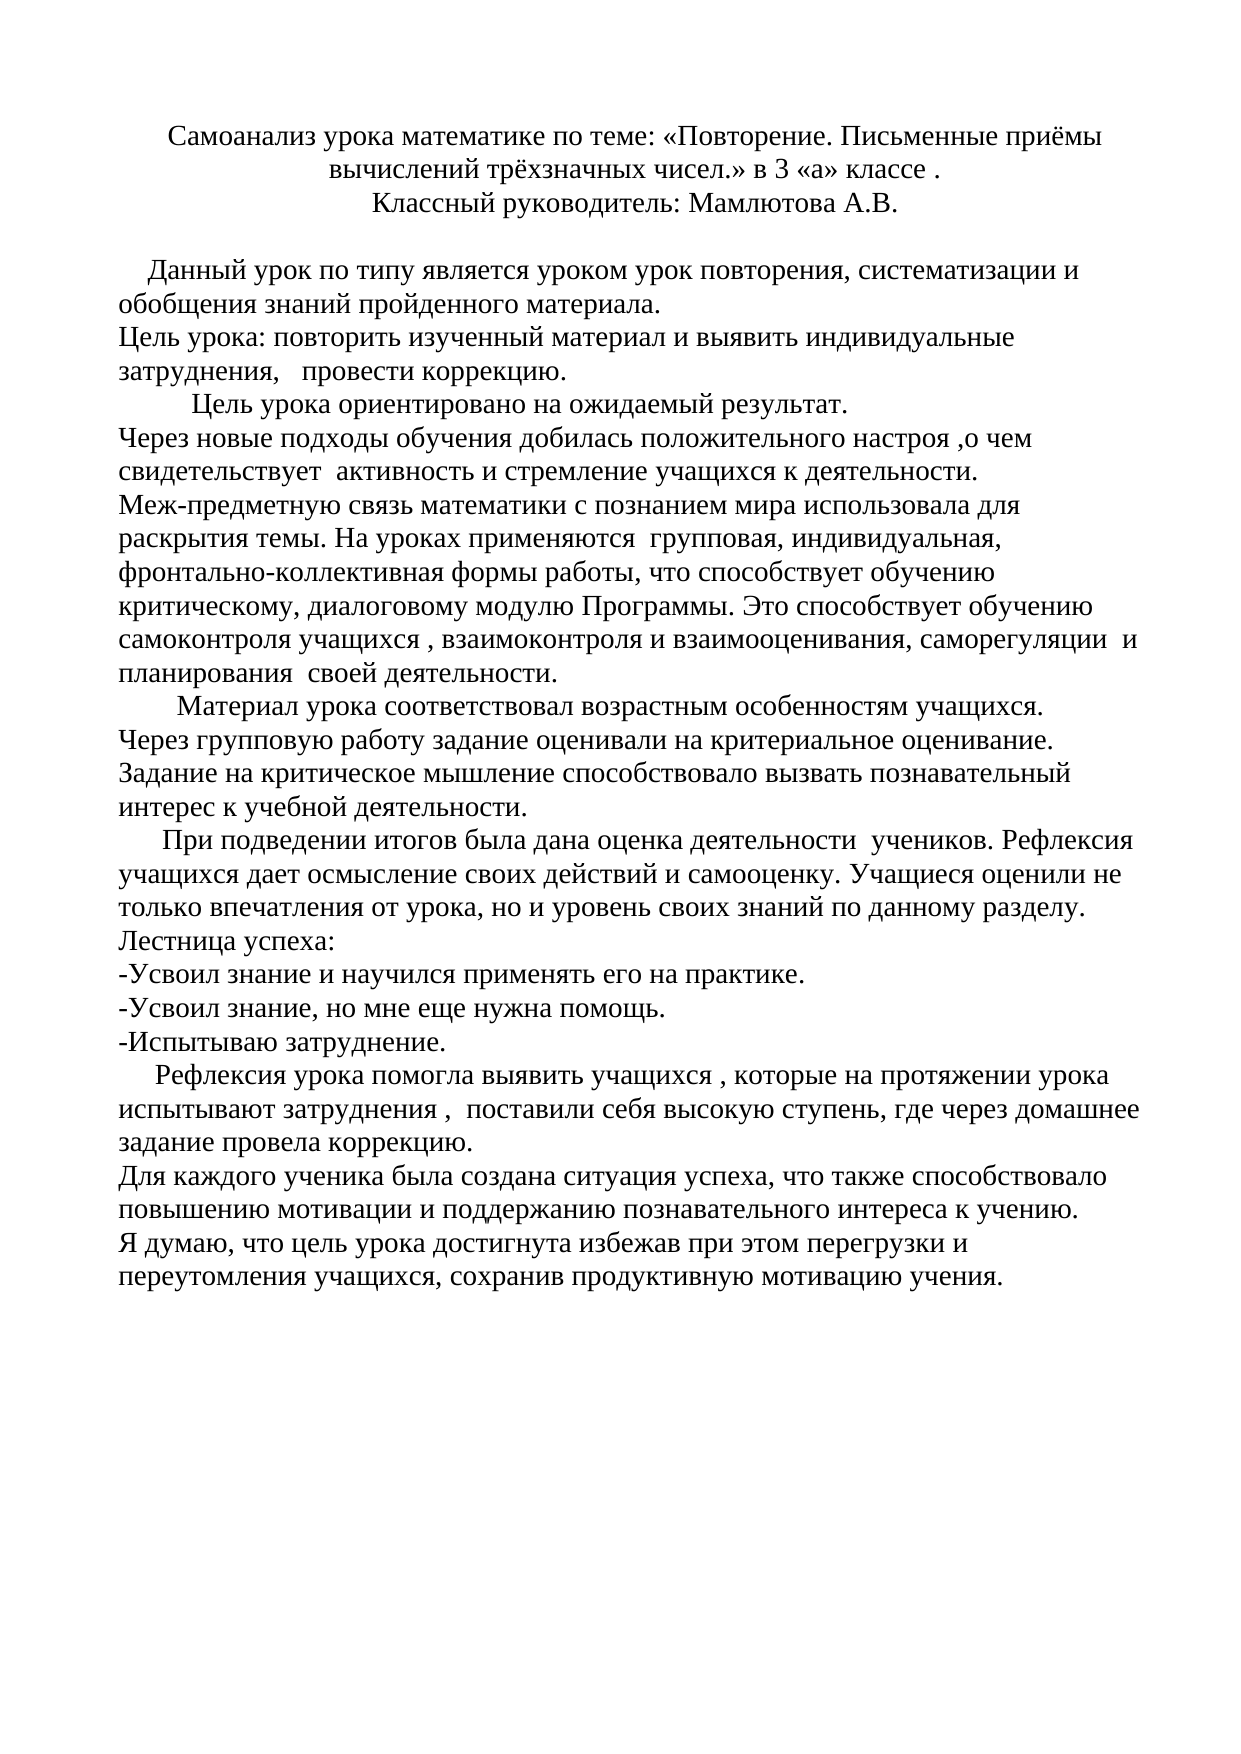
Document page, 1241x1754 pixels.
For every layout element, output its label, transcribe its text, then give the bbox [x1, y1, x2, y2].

text Рефлексия урока помогла выявить учащихся , которые на протяжении урока испытывают затруднения , поставили себя высокую ступень, где через домашнее задание провела коррекцию. [118, 1057, 1152, 1158]
text Меж-предметную связь математики с познанием мира использовала для раскрытия темы. На уроках применяются групповая, индивидуальная, фронтально-коллективная формы работы, что способствует обучению критическому, диалоговому модулю Программы. Это способствует обучению самоконтроля учащихся , взаимоконтроля и взаимооценивания, саморегуляции и планирования своей деятельности. [118, 487, 1152, 688]
text -Усвоил знание, но мне еще нужна помощь. [118, 990, 1152, 1024]
text Самоанализ урока математике по теме: «Повторение. Письменные приёмы вычислений трёхзначных чисел.» в 3 «а» классе . [118, 118, 1152, 185]
text Классный руководитель: Мамлютова А.В. [118, 185, 1152, 219]
text Цель урока: повторить изученный материал и выявить индивидуальные затруднения, провести коррекцию. [118, 319, 1152, 386]
text Материал урока соответствовал возрастным особенностям учащихся. [118, 688, 1152, 722]
text Данный урок по типу является уроком урок повторения, систематизации и обобщения знаний пройденного материала. [118, 252, 1152, 319]
text Для каждого ученика была создана ситуация успеха, что также способствовало повышению мотивации и поддержанию познавательного интереса к учению. Я думаю, что цель урока достигнута избежав при этом перегрузки и переутомления учащихся, сохранив продуктивную мотивацию учения. [118, 1158, 1152, 1292]
text Через групповую работу задание оценивали на критериальное оценивание. [118, 722, 1152, 755]
text При подведении итогов была дана оценка деятельности учеников. Рефлексия учащихся дает осмысление своих действий и самооценку. Учащиеся оценили не только впечатления от урока, но и уровень своих знаний по данному разделу. Лестница успеха: [118, 822, 1152, 957]
text Задание на критическое мышление способствовало вызвать познавательный интерес к учебной деятельности. [118, 755, 1152, 822]
text Через новые подходы обучения добилась положительного настроя ,о чем свидетельствует активность и стремление учащихся к деятельности. [118, 420, 1152, 487]
text -Испытываю затруднение. [118, 1024, 1152, 1057]
text -Усвоил знание и научился применять его на практике. [118, 957, 1152, 990]
text Цель урока ориентировано на ожидаемый результат. [118, 386, 1152, 420]
